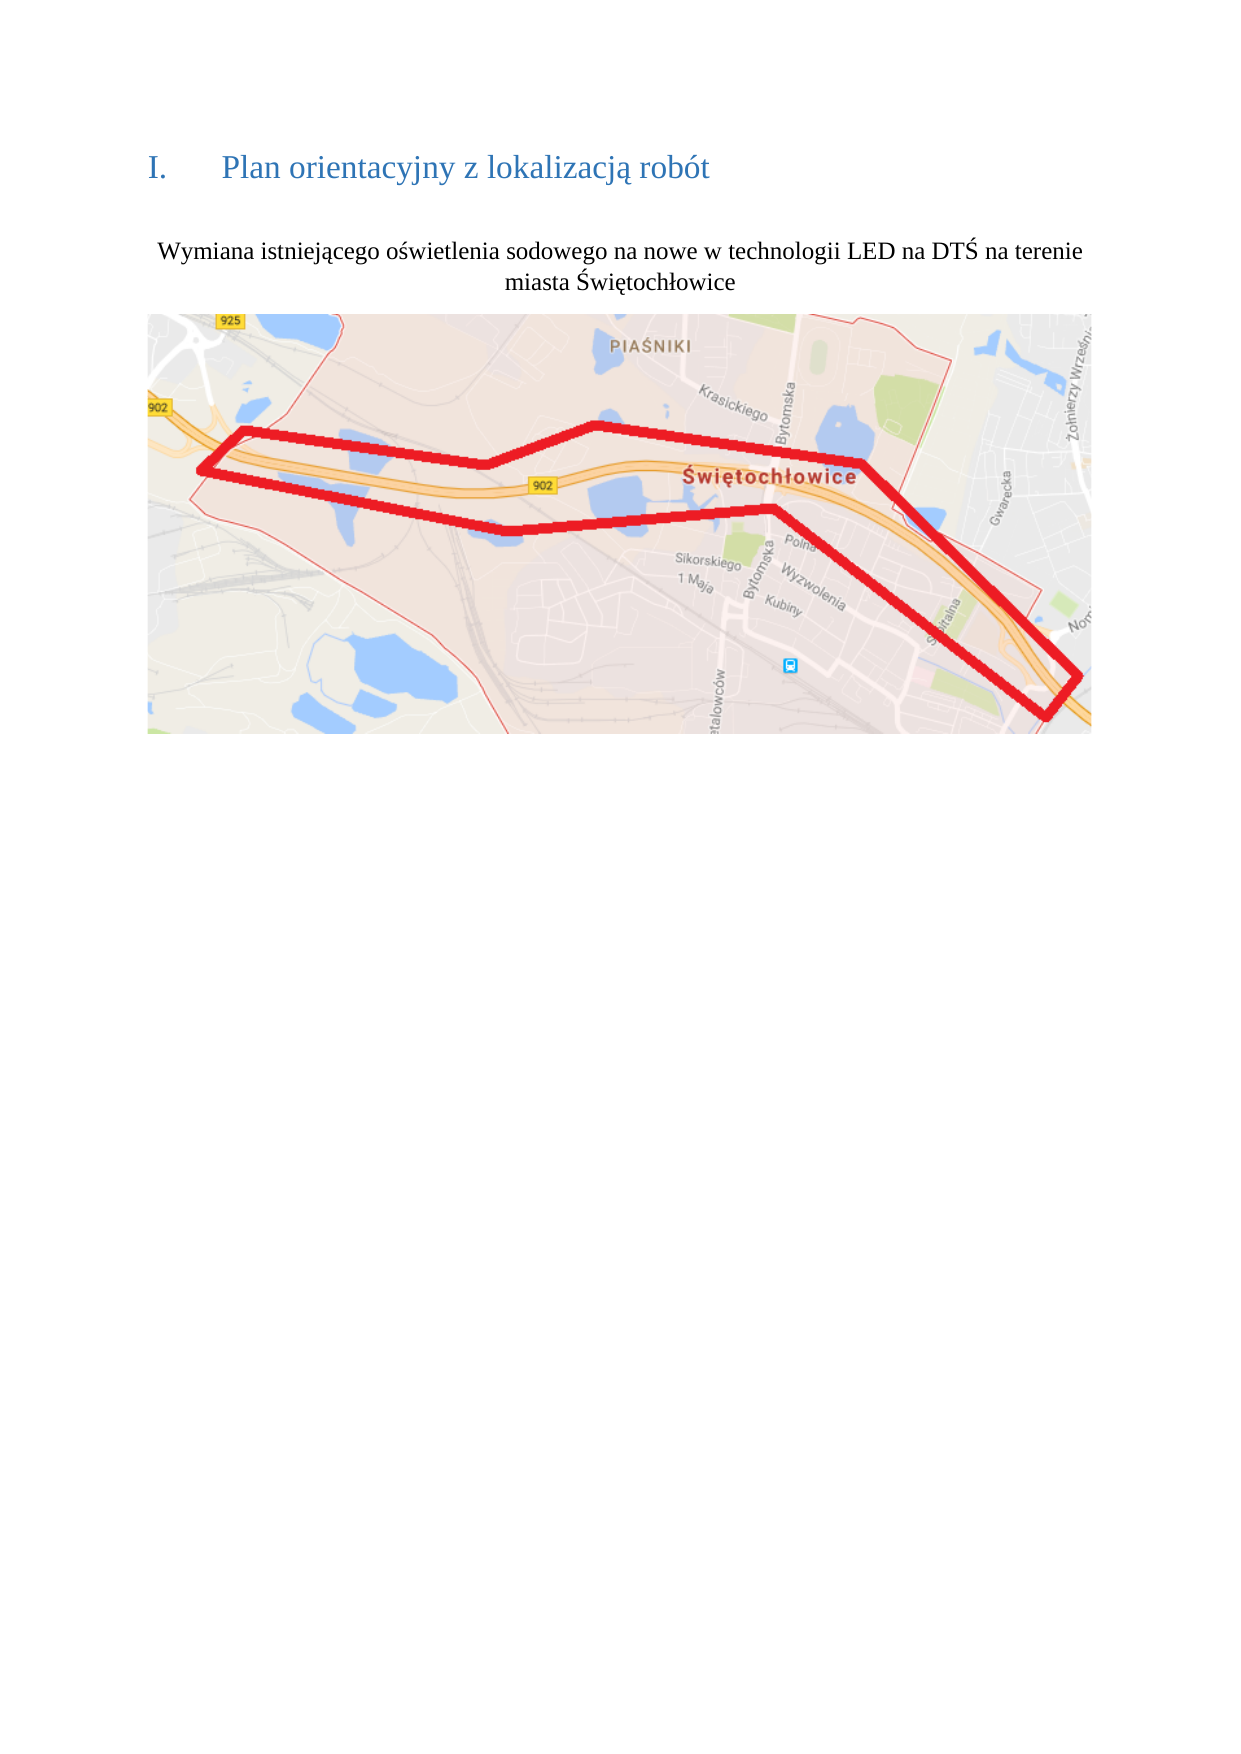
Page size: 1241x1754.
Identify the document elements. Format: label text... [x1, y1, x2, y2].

picture [147, 314, 1092, 734]
text Wymiana istniejącego oświetlenia sodowego na nowe w technologii LED na DTŚ na terenie miasta Świętochłowice [148, 236, 1093, 296]
subtitle Plan orientacyjny z lokalizacją robót [148, 148, 1093, 186]
